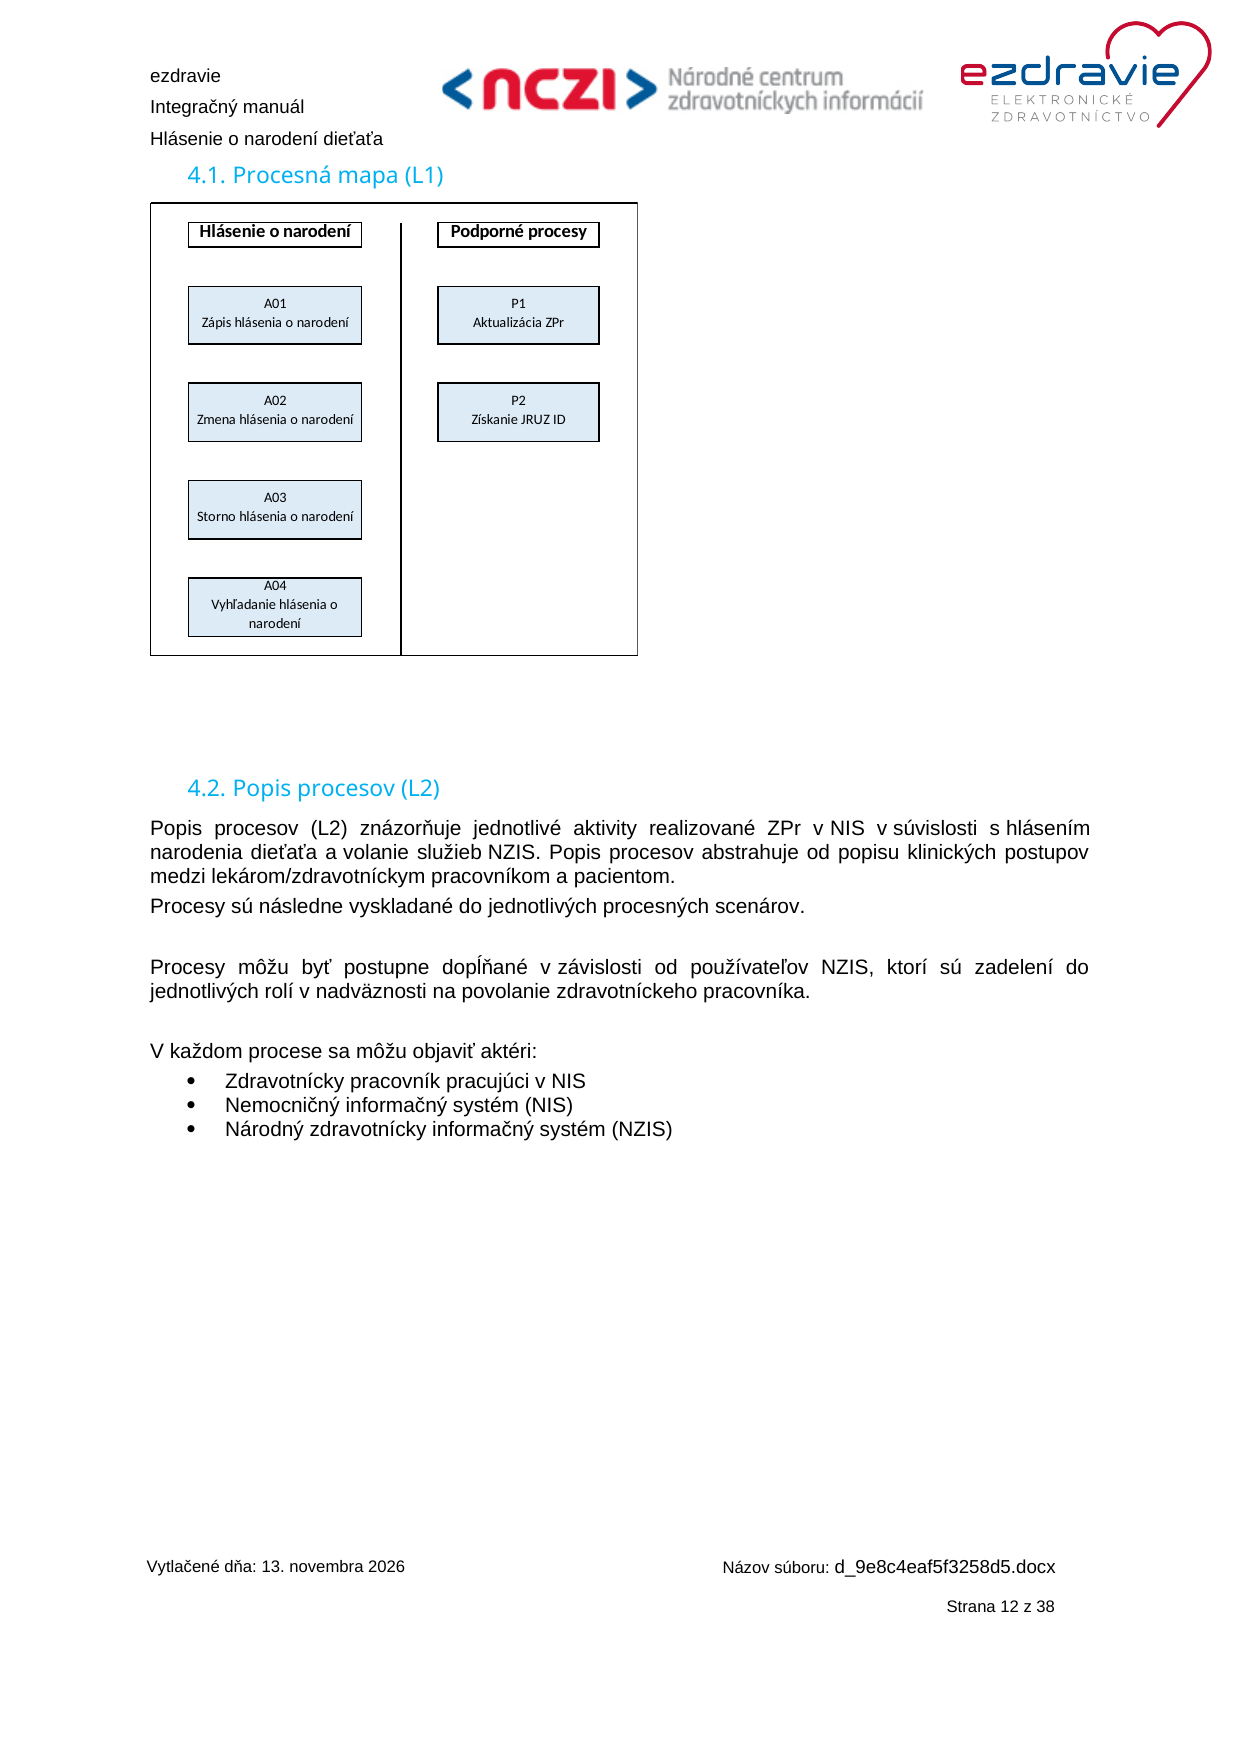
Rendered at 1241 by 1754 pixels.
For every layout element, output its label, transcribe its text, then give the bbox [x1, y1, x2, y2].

picture [442, 67, 924, 114]
text Popis procesov (L2) znázorňuje jednotlivé aktivity realizované ZPr v NIS v súvislosti s hlásením narodenia dieťaťa a volanie služieb NZIS. Popis procesov abstrahuje od popisu klinických postupov medzi lekárom/zdravotníckym pracovníkom a pacientom. [150, 816, 1090, 888]
list Nemocničný informačný systém (NIS) [187, 1093, 1090, 1117]
list Zdravotnícky pracovník pracujúci v NIS [187, 1069, 1090, 1093]
text Procesy môžu byť postupne dopĺňané v závislosti od používateľov NZIS, ktorí sú zadelení do jednotlivých rolí v nadväznosti na povolanie zdravotníckeho pracovníka. [150, 954, 1090, 1002]
picture [961, 21, 1212, 128]
list Národný zdravotnícky informačný systém (NZIS) [187, 1117, 1090, 1141]
subtitle Popis procesov (L2) [187, 772, 1090, 803]
text V každom procese sa môžu objaviť aktéri: [150, 1039, 1090, 1063]
subtitle Procesná mapa (L1) [187, 159, 1090, 190]
text Procesy sú následne vyskladané do jednotlivých procesných scenárov. [150, 894, 1090, 918]
